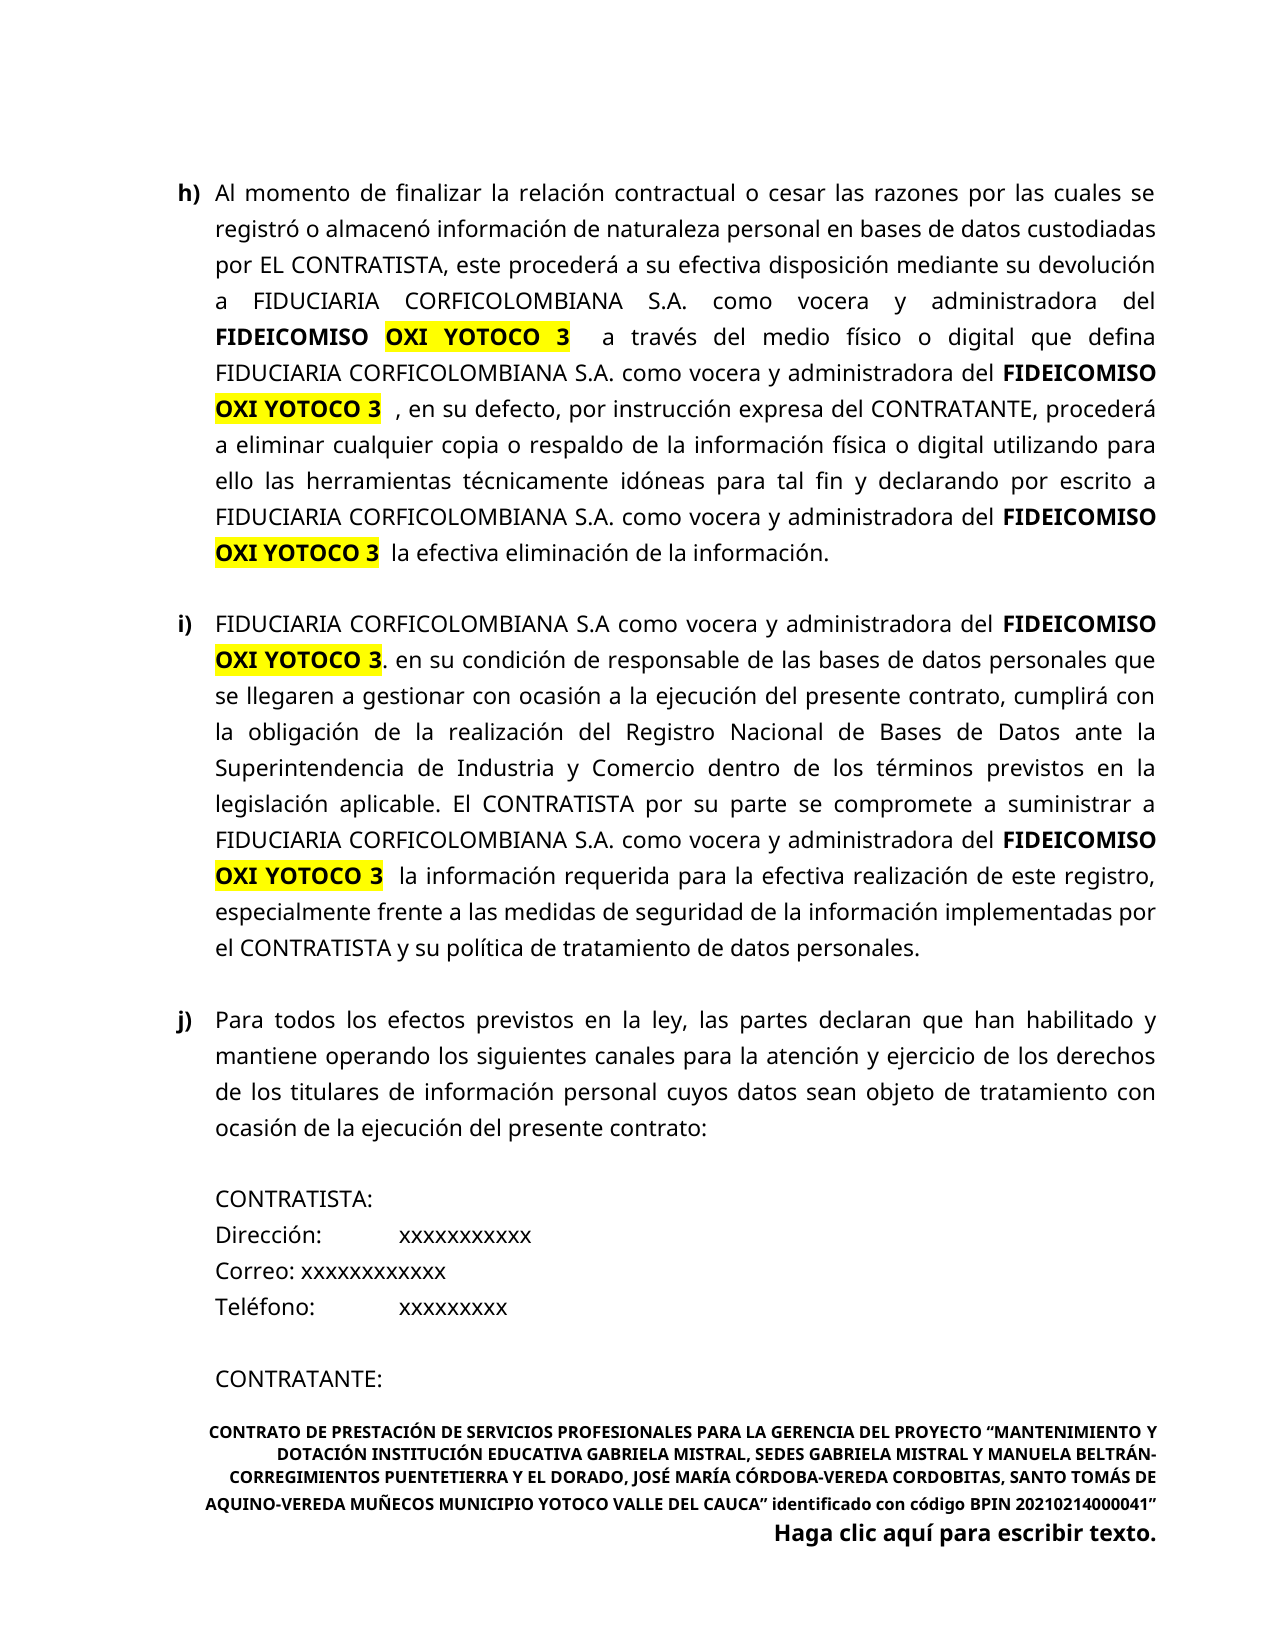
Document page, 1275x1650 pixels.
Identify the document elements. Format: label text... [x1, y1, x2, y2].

text CONTRATISTA: [215, 1183, 1157, 1215]
text CONTRATANTE: [215, 1363, 1157, 1394]
list Al momento de finalizar la relación contractual o cesar las razones por las cuales se registró o almacenó información de naturaleza personal en bases de datos custodiadas por EL CONTRATISTA, este procederá a su efectiva disposición mediante su devolución a FIDUCIARIA CORFICOLOMBIANA S.A. como vocera y administradora del FIDEICOMISO OXI YOTOCO 3 a través del medio físico o digital que defina FIDUCIARIA CORFICOLOMBIANA S.A. como vocera y administradora del FIDEICOMISO OXI YOTOCO 3 , en su defecto, por instrucción expresa del CONTRATANTE, procederá a eliminar cualquier copia o respaldo de la información física o digital utilizando para ello las herramientas técnicamente idóneas para tal fin y declarando por escrito a FIDUCIARIA CORFICOLOMBIANA S.A. como vocera y administradora del FIDEICOMISO OXI YOTOCO 3 la efectiva eliminación de la información. [177, 177, 1157, 568]
list FIDUCIARIA CORFICOLOMBIANA S.A como vocera y administradora del FIDEICOMISO OXI YOTOCO 3. en su condición de responsable de las bases de datos personales que se llegaren a gestionar con ocasión a la ejecución del presente contrato, cumplirá con la obligación de la realización del Registro Nacional de Bases de Datos ante la Superintendencia de Industria y Comercio dentro de los términos previstos en la legislación aplicable. El CONTRATISTA por su parte se compromete a suministrar a FIDUCIARIA CORFICOLOMBIANA S.A. como vocera y administradora del FIDEICOMISO OXI YOTOCO 3 la información requerida para la efectiva realización de este registro, especialmente frente a las medidas de seguridad de la información implementadas por el CONTRATISTA y su política de tratamiento de datos personales. [177, 608, 1157, 963]
text Correo: xxxxxxxxxxxx [215, 1255, 1157, 1287]
text Dirección: xxxxxxxxxxx [215, 1219, 1157, 1251]
text Teléfono: xxxxxxxxx [215, 1291, 1157, 1322]
list Para todos los efectos previstos en la ley, las partes declaran que han habilitado y mantiene operando los siguientes canales para la atención y ejercicio de los derechos de los titulares de información personal cuyos datos sean objeto de tratamiento con ocasión de la ejecución del presente contrato: [177, 1004, 1157, 1143]
